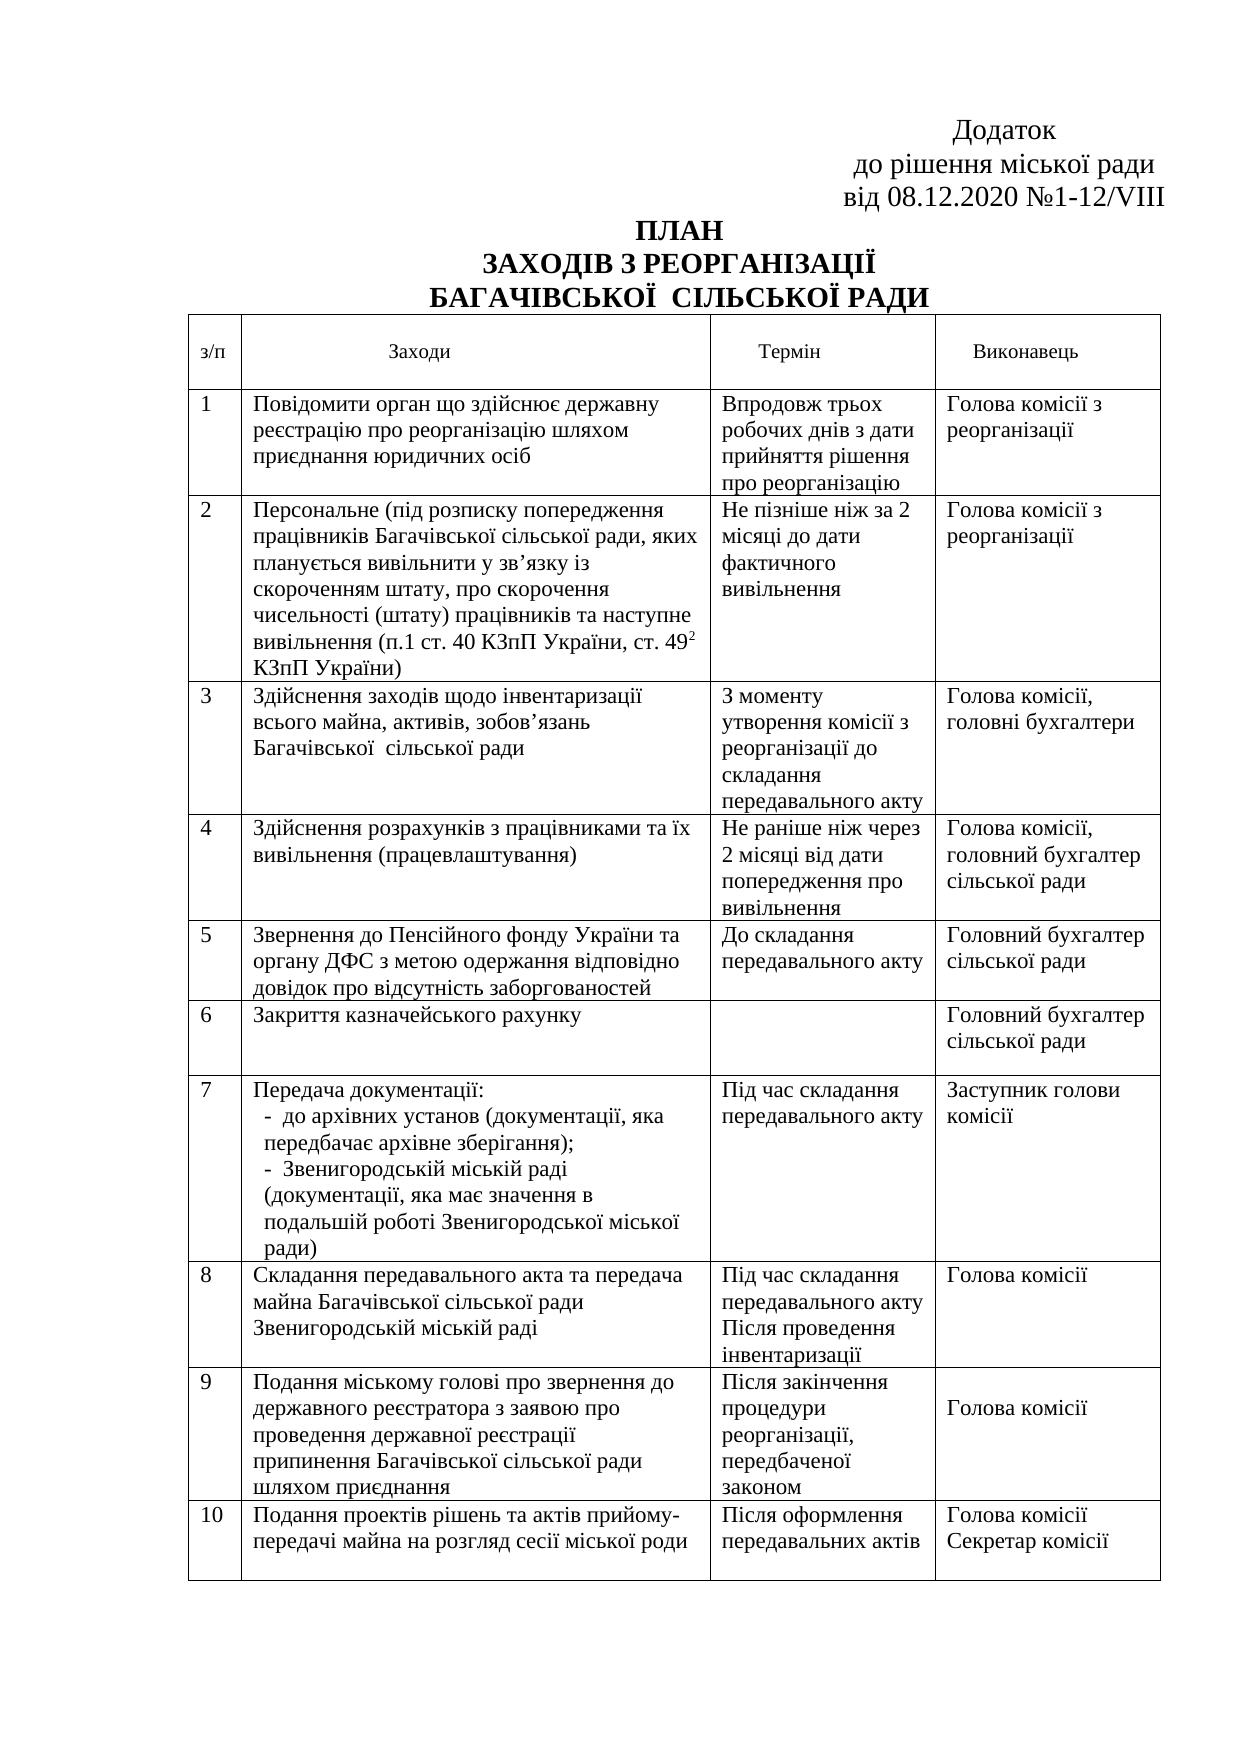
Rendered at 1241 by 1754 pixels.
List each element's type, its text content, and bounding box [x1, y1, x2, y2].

table_cell Голова комісії [936, 1368, 1160, 1500]
table_cell Повідомити орган що здійснює державну реєстрацію про реорганізацію шляхом приєднання юридичних осіб [242, 390, 710, 495]
table_cell До складання передавального акту [711, 921, 935, 1000]
table_cell Не пізніше ніж за 2 місяці до дати фактичного вивільнення [711, 496, 935, 681]
text ЗАХОДІВ З РЕОРГАНІЗАЦІЇ [177, 247, 1181, 280]
table_cell 2 [189, 496, 241, 681]
table_cell Під час складання передавального акту Після проведення інвентаризації [711, 1262, 935, 1367]
table_cell 9 [189, 1368, 241, 1500]
table_cell Впродовж трьох робочих днів з дати прийняття рішення про реорганізацію [711, 390, 935, 495]
text до рішення міської ради [827, 146, 1181, 179]
table_cell Головний бухгалтер сільської ради [936, 921, 1160, 1000]
table_cell Здійснення розрахунків з працівниками та їх вивільнення (працевлаштування) [242, 815, 710, 920]
table_cell Заступник голови комісії [936, 1076, 1160, 1261]
text ПЛАН [177, 213, 1181, 247]
table_cell 5 [189, 921, 241, 1000]
table_cell Складання передавального акта та передача майна Багачівської сільської ради Звенигородській міській раді [242, 1262, 710, 1367]
table_header з/п [189, 315, 241, 389]
table_cell [711, 1001, 935, 1075]
text Додаток [827, 112, 1181, 146]
table_cell Не раніше ніж через 2 місяці від дати попередження про вивільнення [711, 815, 935, 920]
table_cell 6 [189, 1001, 241, 1075]
table_cell Після закінчення процедури реорганізації, передбаченої законом [711, 1368, 935, 1500]
table_header Термін [711, 315, 935, 389]
table_cell 1 [189, 390, 241, 495]
table_cell Здійснення заходів щодо інвентаризації всього майна, активів, зобов’язань Багачівської сільської ради [242, 682, 710, 813]
table_header Виконавець [936, 315, 1160, 389]
table_cell Голова комісії, головні бухгалтери [936, 682, 1160, 813]
table_cell Закриття казначейського рахунку [242, 1001, 710, 1075]
table_cell Голова комісії, головний бухгалтер сільської ради [936, 815, 1160, 920]
table_cell Після оформлення передавальних актів [711, 1501, 935, 1580]
table_cell 7 [189, 1076, 241, 1261]
text БАГАЧІВСЬКОЇ СІЛЬСЬКОЇ РАДИ [177, 280, 1181, 314]
table_cell 4 [189, 815, 241, 920]
table_cell Передача документації: до архівних установ (документації, яка передбачає архівне зберігання); Звенигородській міській раді (документації, яка має значення в подальшій роботі Звенигородської міської ради) [242, 1076, 710, 1261]
table_cell Голова комісії [936, 1262, 1160, 1367]
table_cell Подання проектів рішень та актів прийому-передачі майна на розгляд сесії міської роди [242, 1501, 710, 1580]
table_cell Під час складання передавального акту [711, 1076, 935, 1261]
table_cell 3 [189, 682, 241, 813]
table_cell Голова комісії з реорганізації [936, 390, 1160, 495]
table_cell 8 [189, 1262, 241, 1367]
table_cell Головний бухгалтер сільської ради [936, 1001, 1160, 1075]
table_cell З моменту утворення комісії з реорганізації до складання передавального акту [711, 682, 935, 813]
table_header Заходи [242, 315, 710, 389]
table_cell Звернення до Пенсійного фонду України та органу ДФС з метою одержання відповідно довідок про відсутність заборгованостей [242, 921, 710, 1000]
table_cell 10 [189, 1501, 241, 1580]
table_cell Подання міському голові про звернення до державного реєстратора з заявою про проведення державної реєстрації припинення Багачівської сільської ради шляхом приєднання [242, 1368, 710, 1500]
table_cell Персональне (під розписку попередження працівників Багачівської сільської ради, яких планується вивільнити у зв’язку із скороченням штату, про скорочення чисельності (штату) працівників та наступне вивільнення (п.1 ст. 40 КЗпП України, ст. 492 КЗпП України) [242, 496, 710, 681]
text від 08.12.2020 №1-12/VIII [827, 179, 1181, 213]
table_cell Голова комісії з реорганізації [936, 496, 1160, 681]
table_cell Голова комісії Секретар комісії [936, 1501, 1160, 1580]
